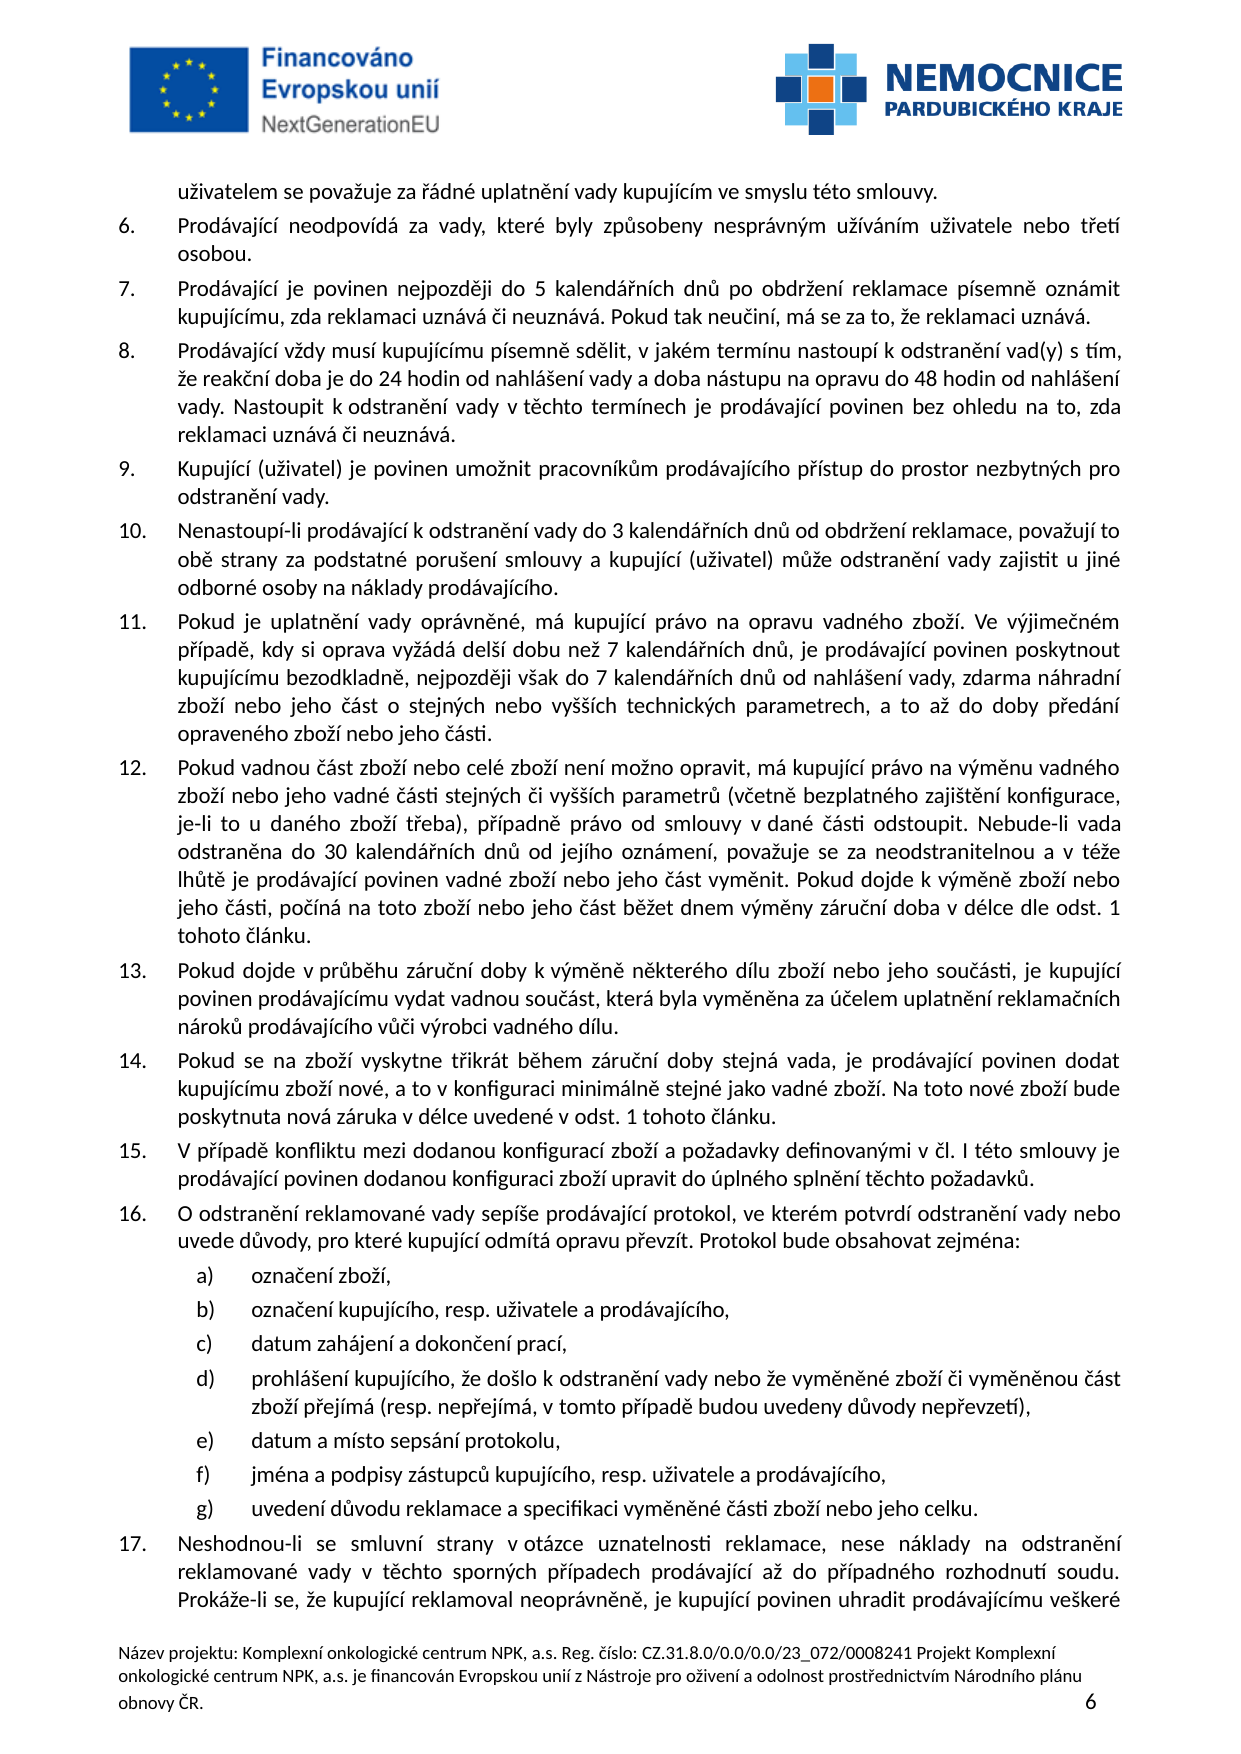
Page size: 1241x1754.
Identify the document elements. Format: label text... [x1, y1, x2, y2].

list datum a místo sepsání protokolu, [196, 1426, 1122, 1454]
list označení zboží, [196, 1261, 1122, 1289]
list Pokud dojde v průběhu záruční doby k výměně některého dílu zboží nebo jeho součásti, je kupující povinen prodávajícímu vydat vadnou součást, která byla vyměněna za účelem uplatnění reklamačních nároků prodávajícího vůči výrobci vadného dílu. [118, 956, 1122, 1040]
list V případě konfliktu mezi dodanou konfigurací zboží a požadavky definovanými v čl. I této smlouvy je prodávající povinen dodanou konfiguraci zboží upravit do úplného splnění těchto požadavků. [118, 1136, 1122, 1192]
list Prodávající vždy musí kupujícímu písemně sdělit, v jakém termínu nastoupí k odstranění vad(y) s tím, že reakční doba je do 24 hodin od nahlášení vady a doba nástupu na opravu do 48 hodin od nahlášení vady. Nastoupit k odstranění vady v těchto termínech je prodávající povinen bez ohledu na to, zda reklamaci uznává či neuznává. [118, 336, 1122, 448]
list datum zahájení a dokončení prací, [196, 1329, 1122, 1357]
list jména a podpisy zástupců kupujícího, resp. uživatele a prodávajícího, [196, 1460, 1122, 1488]
list O odstranění reklamované vady sepíše prodávající protokol, ve kterém potvrdí odstranění vady nebo uvede důvody, pro které kupující odmítá opravu převzít. Protokol bude obsahovat zejména: [118, 1199, 1122, 1255]
list Kupující (uživatel) je povinen umožnit pracovníkům prodávajícího přístup do prostor nezbytných pro odstranění vady. [118, 454, 1122, 510]
picture [121, 34, 460, 141]
list Pokud se na zboží vyskytne třikrát během záruční doby stejná vada, je prodávající povinen dodat kupujícímu zboží nové, a to v konfiguraci minimálně stejné jako vadné zboží. Na toto nové zboží bude poskytnuta nová záruka v délce uvedené v odst. 1 tohoto článku. [118, 1046, 1122, 1130]
list Prodávající neodpovídá za vady, které byly způsobeny nesprávným užíváním uživatele nebo třetí osobou. [118, 211, 1122, 267]
picture [774, 42, 1123, 136]
list Nenastoupí-li prodávající k odstranění vady do 3 kalendářních dnů od obdržení reklamace, považují to obě strany za podstatné porušení smlouvy a kupující (uživatel) může odstranění vady zajistit u jiné odborné osoby na náklady prodávajícího. [118, 517, 1122, 601]
list prohlášení kupujícího, že došlo k odstranění vady nebo že vyměněné zboží či vyměněnou část zboží přejímá (resp. nepřejímá, v tomto případě budou uvedeny důvody nepřevzetí), [196, 1364, 1122, 1420]
list označení kupujícího, resp. uživatele a prodávajícího, [196, 1295, 1122, 1323]
list Pokud je uplatnění vady oprávněné, má kupující právo na opravu vadného zboží. Ve výjimečném případě, kdy si oprava vyžádá delší dobu než 7 kalendářních dnů, je prodávající povinen poskytnout kupujícímu bezodkladně, nejpozději však do 7 kalendářních dnů od nahlášení vady, zdarma náhradní zboží nebo jeho část o stejných nebo vyšších technických parametrech, a to až do doby předání opraveného zboží nebo jeho části. [118, 607, 1122, 747]
list Pokud vadnou část zboží nebo celé zboží není možno opravit, má kupující právo na výměnu vadného zboží nebo jeho vadné části stejných či vyšších parametrů (včetně bezplatného zajištění konfigurace, je-li to u daného zboží třeba), případně právo od smlouvy v dané části odstoupit. Nebude-li vada odstraněna do 30 kalendářních dnů od jejího oznámení, považuje se za neodstranitelnou a v téže lhůtě je prodávající povinen vadné zboží nebo jeho část vyměnit. Pokud dojde k výměně zboží nebo jeho části, počíná na toto zboží nebo jeho část běžet dnem výměny záruční doba v délce dle odst. 1 tohoto článku. [118, 753, 1122, 949]
list Prodávající je povinen nejpozději do 5 kalendářních dnů po obdržení reklamace písemně oznámit kupujícímu, zda reklamaci uznává či neuznává. Pokud tak neučiní, má se za to, že reklamaci uznává. [118, 274, 1122, 330]
list uvedení důvodu reklamace a specifikaci vyměněné části zboží nebo jeho celku. [196, 1494, 1122, 1523]
